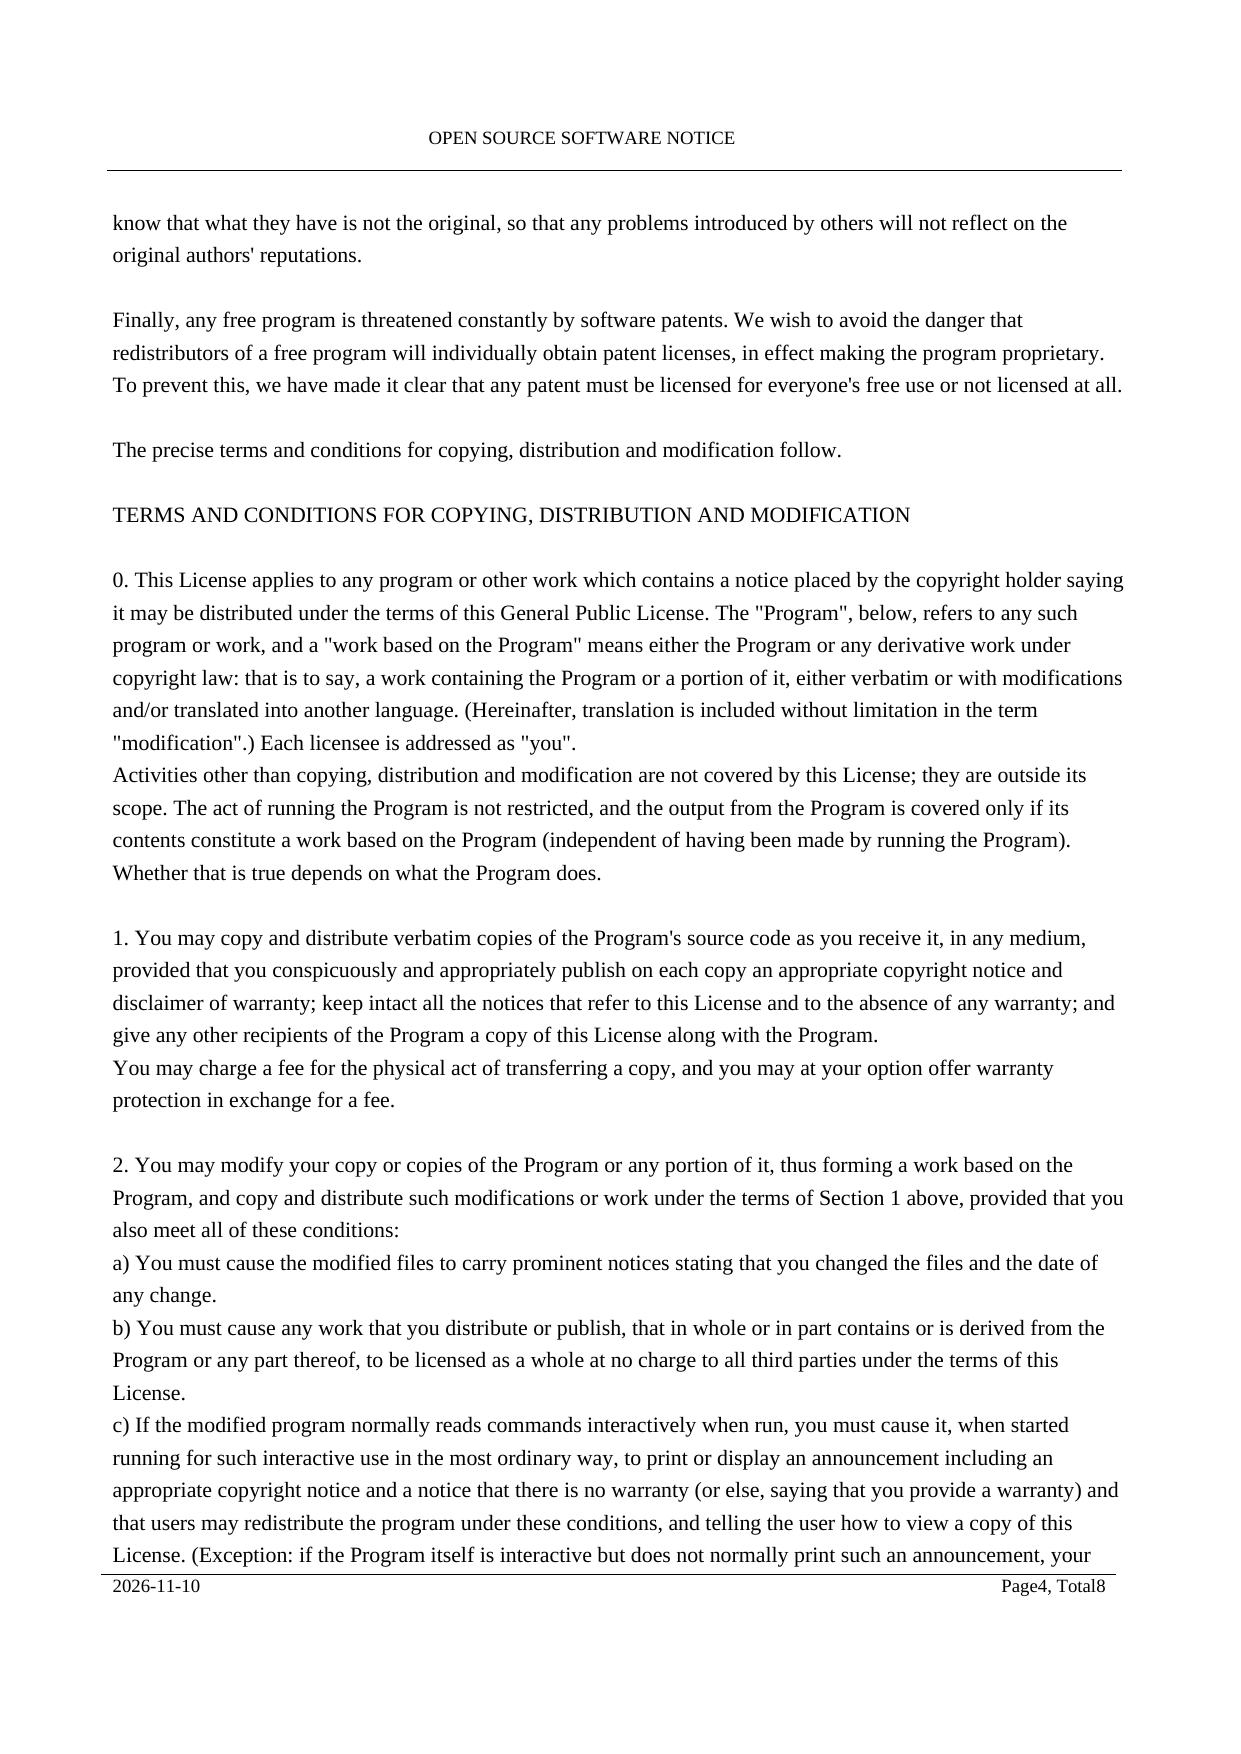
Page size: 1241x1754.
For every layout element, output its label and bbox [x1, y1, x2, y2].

text [112, 206, 1128, 1571]
